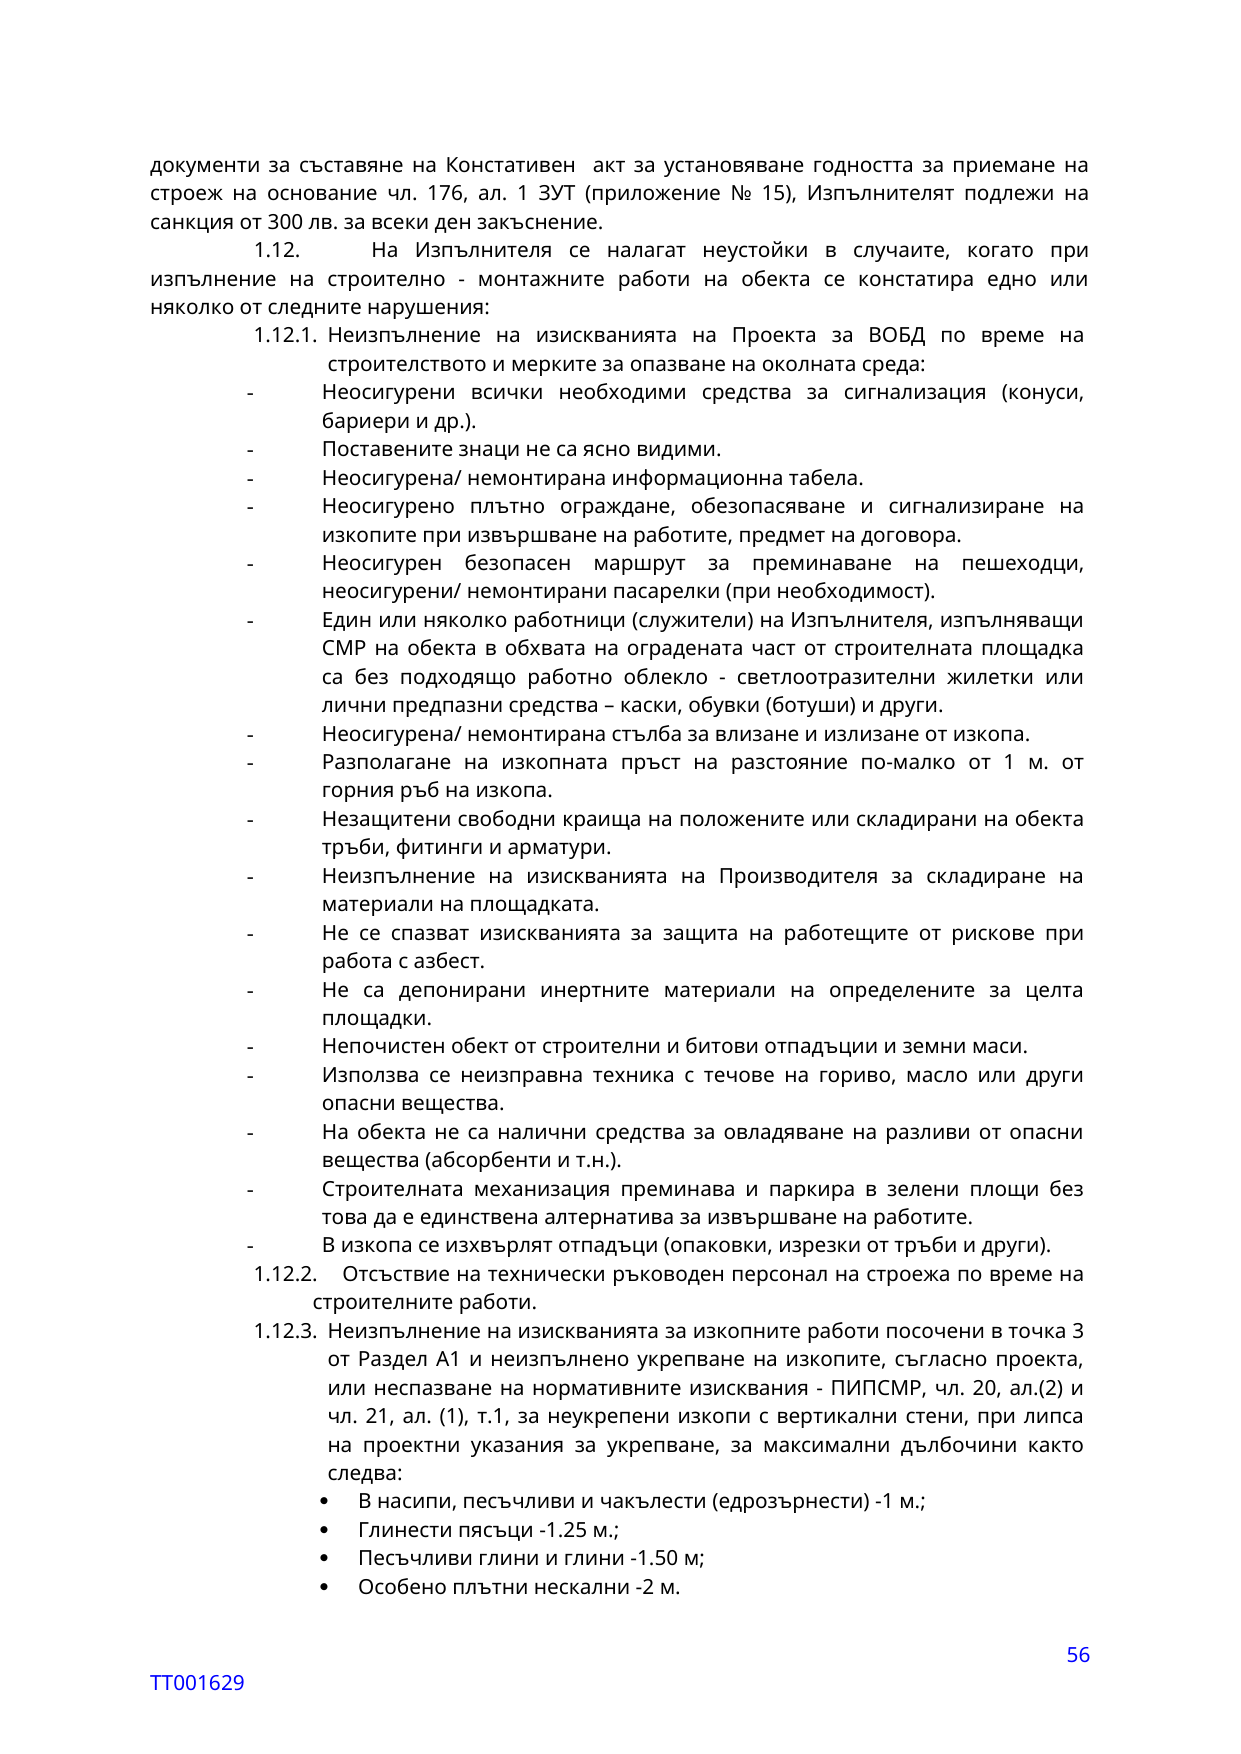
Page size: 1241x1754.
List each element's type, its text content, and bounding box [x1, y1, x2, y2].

list Не са депонирани инертните материали на определените за целта площадки. [247, 975, 1085, 1032]
list Неизпълнение на изискванията на Производителя за складиране на материали на площадката. [247, 861, 1085, 918]
list В насипи, песъчливи и чакълести (едрозърнести) -1 м.; [320, 1487, 1090, 1515]
list Един или няколко работници (служители) на Изпълнителя, изпълняващи СМР на обекта в обхвата на оградената част от строителната площадка са без подходящо работно облекло - светлоотразителни жилетки или лични предпазни средства – каски, обувки (ботуши) и други. [247, 605, 1085, 719]
list Разполагане на изкопната пръст на разстояние по-малко от 1 м. от горния ръб на изкопа. [247, 747, 1085, 804]
list Особено плътни нескални -2 м. [320, 1572, 1090, 1600]
list Непочистен обект от строителни и битови отпадъции и земни маси. [247, 1032, 1085, 1060]
list Неосигурено плътно ограждане, обезопасяване и сигнализиране на изкопите при извършване на работите, предмет на договора. [247, 491, 1085, 548]
list Неосигурена/ немонтирана стълба за влизане и излизане от изкопа. [247, 719, 1085, 747]
list Неизпълнение на изискванията за изкопните работи посочени в точка 3 от Раздел А1 и неизпълнено укрепване на изкопите, съгласно проекта, или неспазване на нормативните изисквания - ПИПСМР, чл. 20, ал.(2) и чл. 21, ал. (1), т.1, за неукрепени изкопи с вертикални стени, при липса на проектни указания за укрепване, за максимални дълбочини както следва: [253, 1316, 1085, 1487]
list Използва се неизправна техника с течове на гориво, масло или други опасни вещества. [247, 1060, 1085, 1117]
list Неосигурена/ немонтирана информационна табела. [247, 463, 1085, 491]
list Строителната механизация преминава и паркира в зелени площи без това да е единствена алтернатива за извършване на работите. [247, 1174, 1085, 1231]
list Неосигурени всички необходими средства за сигнализация (конуси, бариери и др.). [247, 377, 1085, 434]
list Неосигурен безопасен маршрут за преминаване на пешеходци, неосигурени/ немонтирани пасарелки (при необходимост). [247, 548, 1085, 605]
list Глинести пясъци -1.25 м.; [320, 1515, 1090, 1543]
list Незащитени свободни краища на положените или складирани на обекта тръби, фитинги и арматури. [247, 804, 1085, 861]
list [150, 150, 1090, 235]
list В изкопа се изхвърлят отпадъци (опаковки, изрезки от тръби и други). [247, 1231, 1085, 1259]
list Неизпълнение на изискванията на Проекта за ВОБД по време на строителството и мерките за опазване на околната среда: [253, 321, 1085, 377]
list Песъчливи глини и глини -1.50 м; [320, 1543, 1090, 1572]
list Поставените знаци не са ясно видими. [247, 434, 1085, 463]
list Отсъствие на технически ръководен персонал на строежа по време на строителните работи. [253, 1259, 1085, 1316]
list На Изпълнителя се налагат неустойки в случаите, когато при изпълнение на строително - монтажните работи на обекта се констатира едно или няколко от следните нарушения: [150, 235, 1090, 321]
list Не се спазват изискванията за защита на работещите от рискове при работа с азбест. [247, 918, 1085, 975]
list На обекта не са налични средства за овладяване на разливи от опасни вещества (абсорбенти и т.н.). [247, 1117, 1085, 1174]
